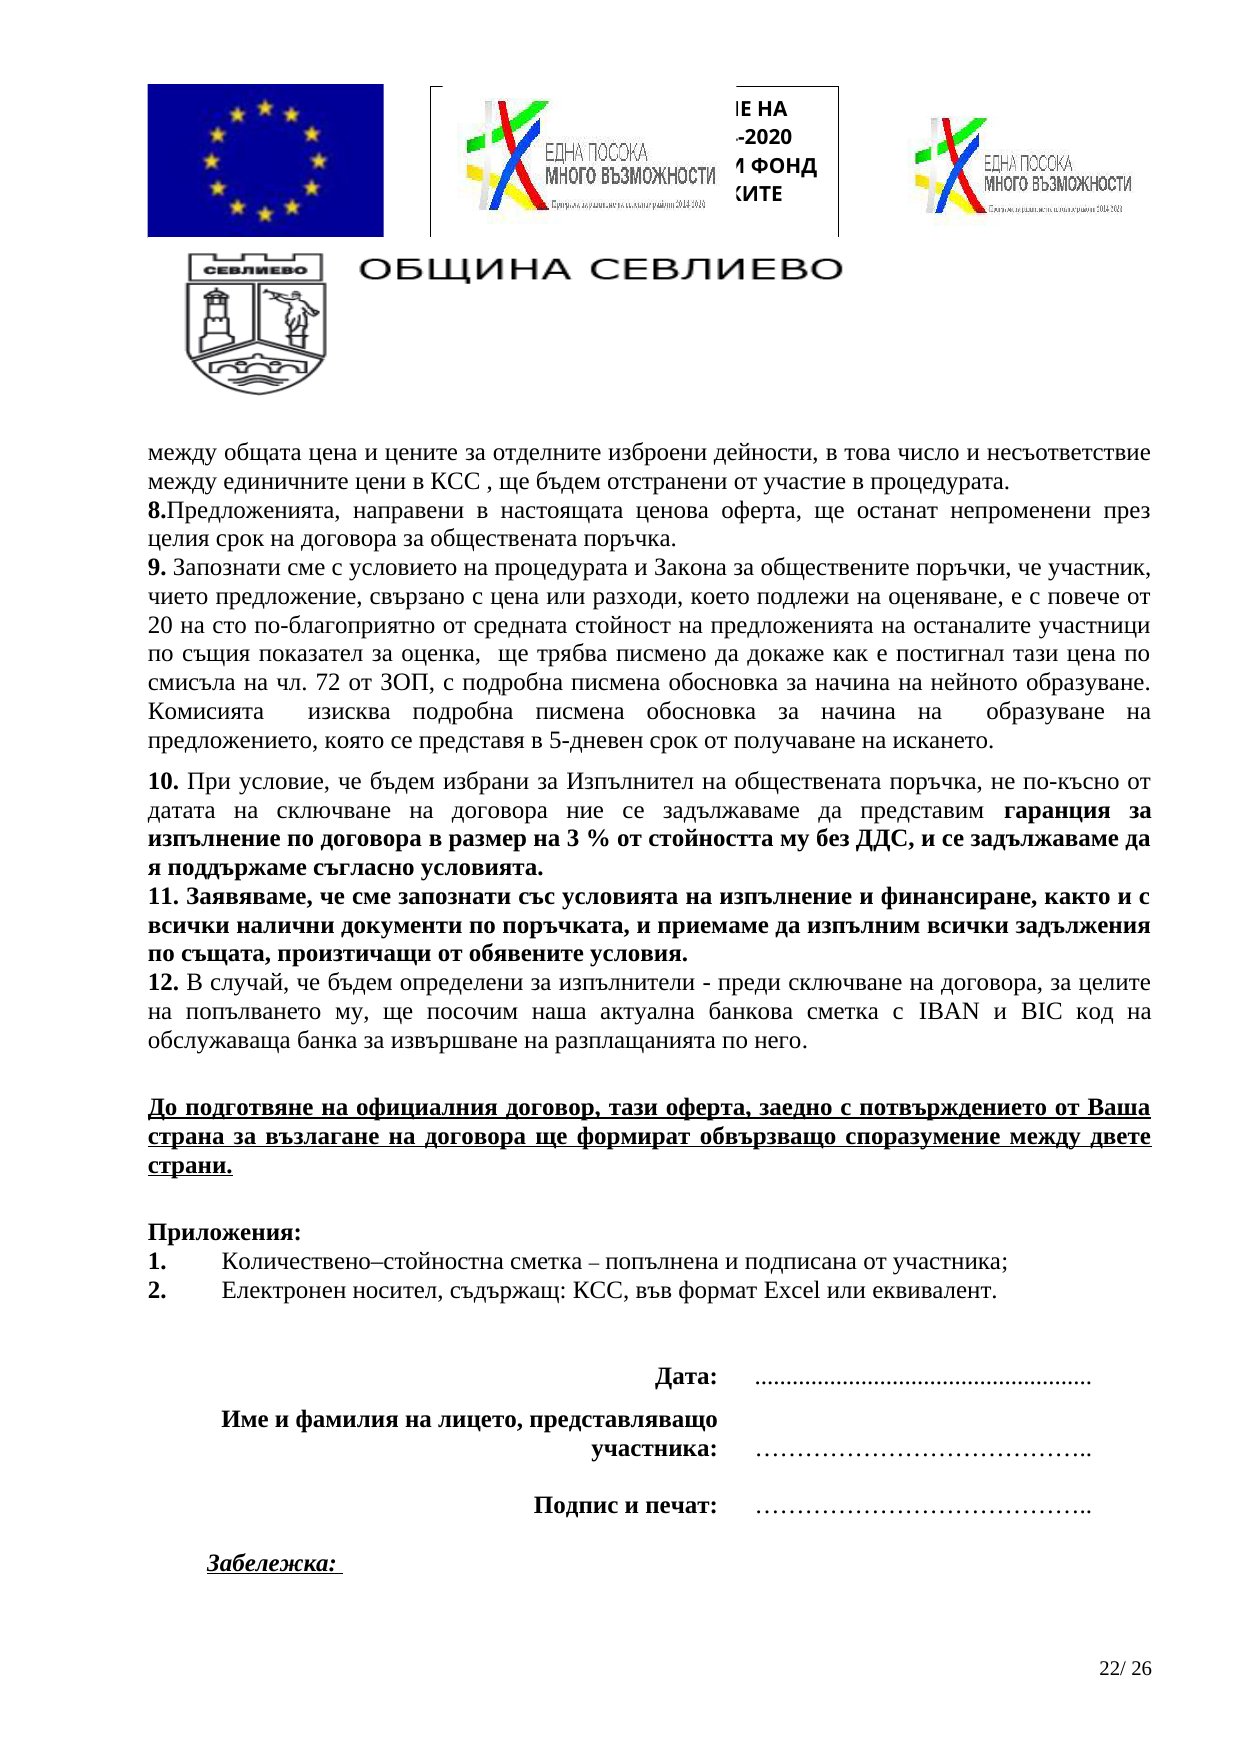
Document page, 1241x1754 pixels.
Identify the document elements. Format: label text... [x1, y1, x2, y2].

table_cell Подпис и печат: [136, 1462, 729, 1519]
text Приложения: [148, 1217, 1152, 1246]
table_cell ………………………………….. [729, 1462, 1103, 1519]
table_header ...................................................... [729, 1361, 1103, 1404]
picture [147, 237, 851, 398]
text 11. Заявяваме, че сме запознати със условията на изпълнение и финансиране, както и с всички налични документи по поръчката, и приемаме да изпълним всички задължения по същата, произтичащи от обявените условия. [148, 881, 1152, 967]
list Забележка: [148, 1548, 1152, 1577]
list Количествено–стойностна сметка – попълнена и подписана от участника; [148, 1246, 1152, 1275]
table_cell ………………………………….. [729, 1404, 1103, 1462]
text 10. При условие, че бъдем избрани за Изпълнител на обществената поръчка, не по-късно от датата на сключване на договора ние се задължаваме да представим гаранция за изпълнение по договора в размер на 3 % от стойността му без ДДС, и се задължаваме да я поддържаме съгласно условията. [148, 766, 1152, 881]
table_header Дата: [136, 1361, 729, 1404]
text До подготвяне на официалния договор, тази оферта, заедно с потвърждението от Ваша страна за възлагане на договора ще формират обвързващо споразумение между двете страни. [148, 1092, 1152, 1146]
text 9. Запознати сме с условието на процедурата и Закона за обществените поръчки, че участник, чието предложение, свързано с цена или разходи, което подлежи на оценяване, е с повече от 20 на сто по-благоприятно от средната стойност на предложенията на останалите участници по същия показател за оценка, ще трябва писмено да докаже как е постигнал тази цена по смисъла на чл. 72 от ЗОП, с подробна писмена обосновка за начина на нейното образуване. Комисията изисква подробна писмена обосновка за начина на образуване на предложението, която се представя в 5-дневен срок от получаване на искането. [148, 552, 1152, 753]
text До подготвяне на официалния договор, тази оферта, заедно с потвърждението от Ваша страна за възлагане на договора ще формират обвързващо споразумение между двете страни. [148, 1147, 1152, 1178]
text 12. В случай, че бъдем определени за изпълнители - преди сключване на договора, за целите на попълването му, ще посочим наша актуална банкова сметка с IBAN и BIC код на обслужаваща банка за извършване на разплащанията по него. [148, 967, 1152, 1053]
table_cell Име и фамилия на лицето, представляващо участника: [136, 1404, 729, 1462]
text 8.Предложенията, направени в настоящата ценова оферта, ще останат непроменени през целия срок на договора за обществената поръчка. [148, 495, 1152, 552]
list Електронен носител, съдържащ: КСС, във формат Excel или еквивалент. [148, 1275, 1152, 1303]
